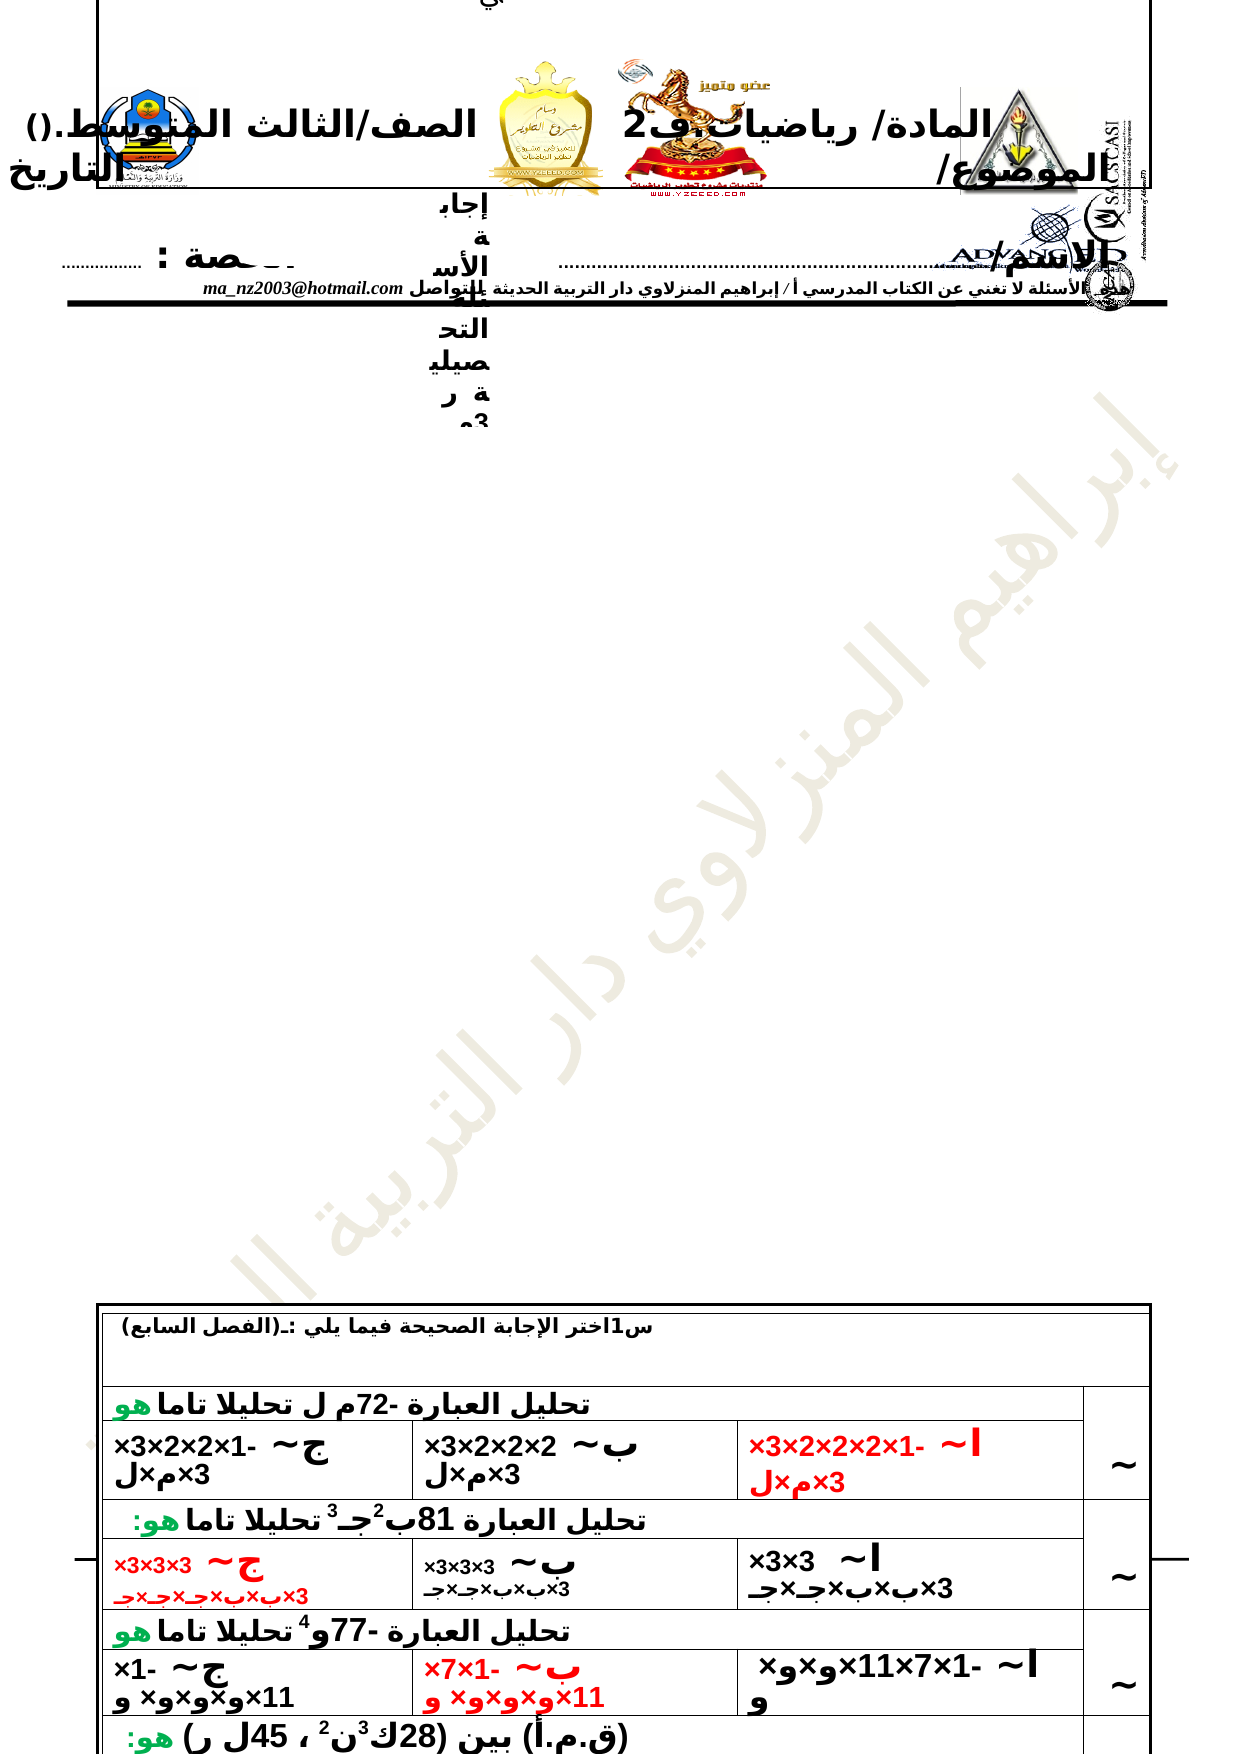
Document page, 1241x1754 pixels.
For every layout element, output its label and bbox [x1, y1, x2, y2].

picture [488, 60, 603, 187]
picture [99, 87, 199, 187]
picture [616, 189, 778, 199]
picture [616, 58, 778, 187]
picture [95, 181, 199, 195]
picture [510, 189, 603, 196]
picture [960, 87, 1149, 187]
picture [1076, 254, 1080, 264]
picture [960, 109, 1157, 316]
